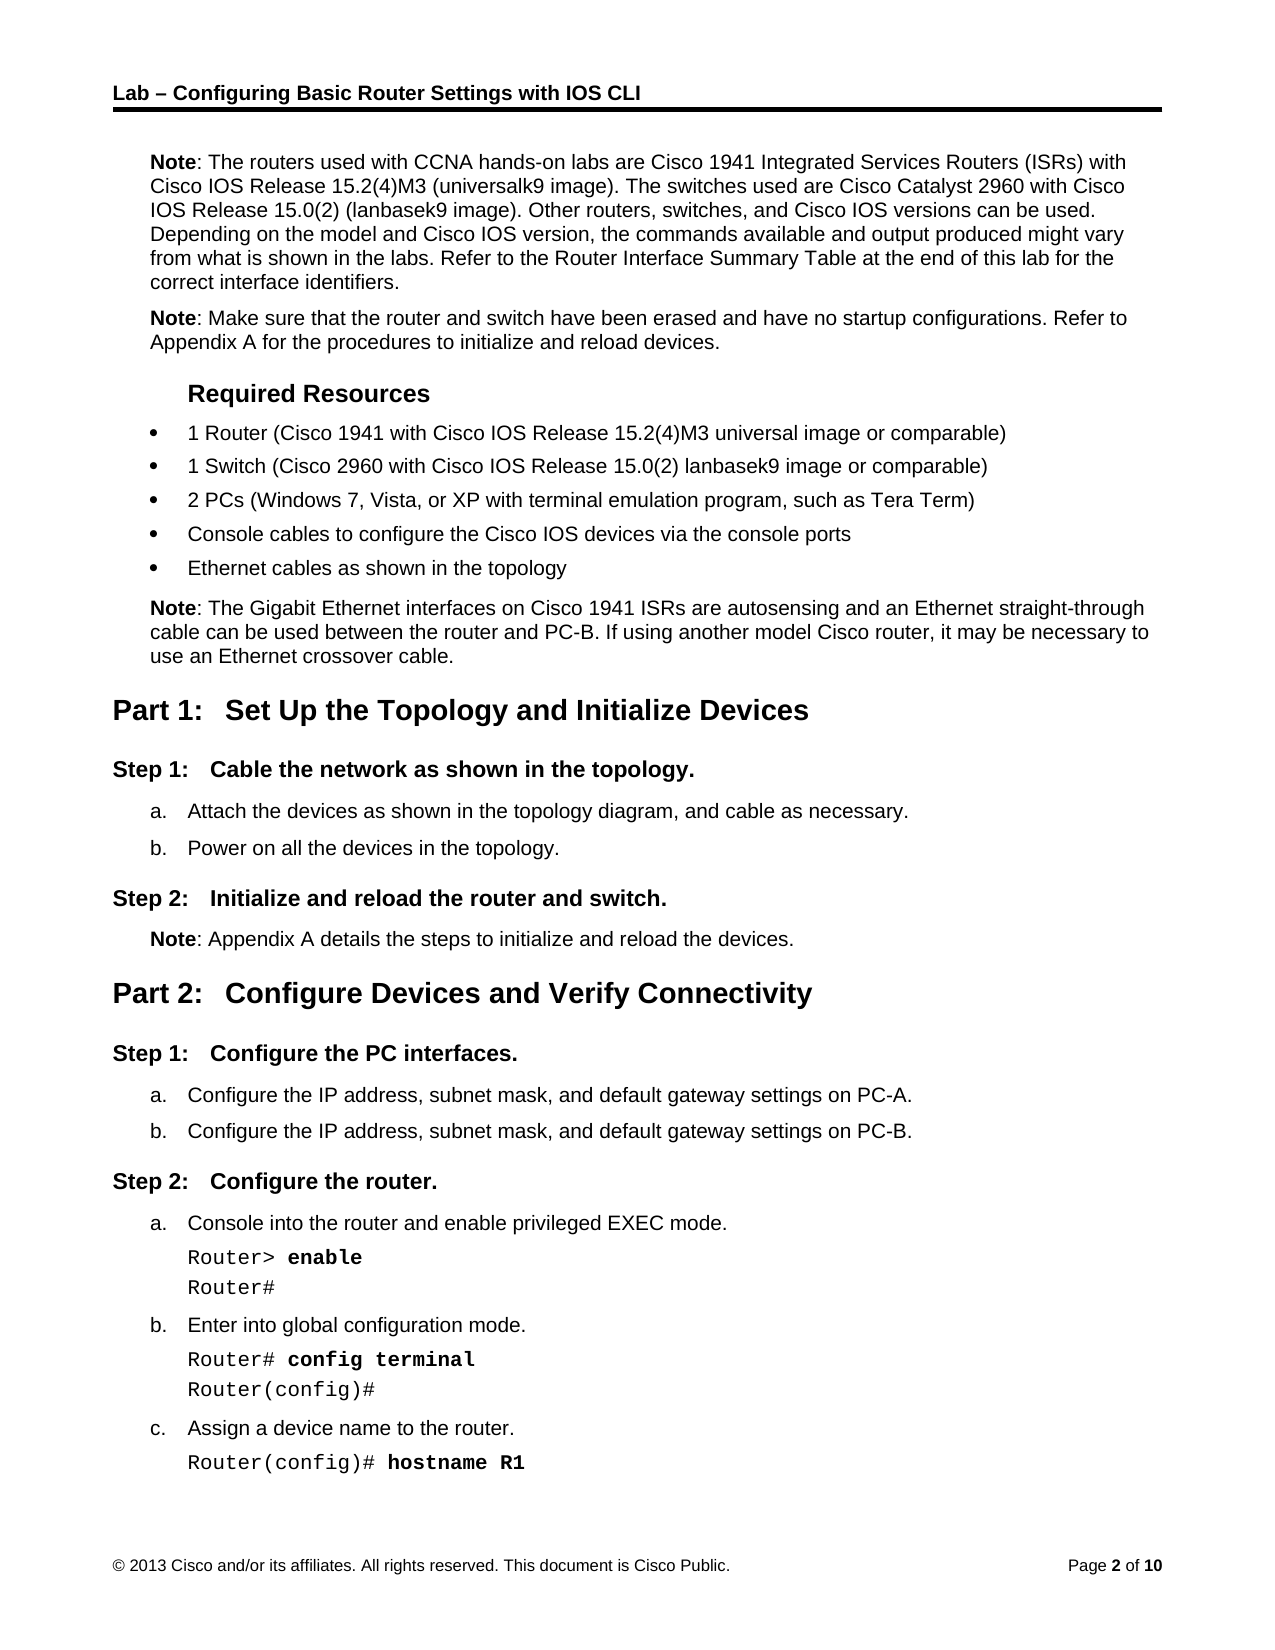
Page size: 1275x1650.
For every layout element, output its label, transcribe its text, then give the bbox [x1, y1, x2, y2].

text Console into the router and enable privileged EXEC mode. [150, 1211, 1162, 1234]
text Assign a device name to the router. [150, 1416, 1162, 1439]
text Router> enable [187, 1247, 1162, 1271]
text Router# config terminal [187, 1349, 1162, 1373]
text Router# [187, 1277, 1162, 1301]
text Router(config)# [187, 1379, 1162, 1403]
text Note: Appendix A details the steps to initialize and reload the devices. [150, 927, 1162, 951]
text Power on all the devices in the topology. [150, 836, 1162, 859]
text Configure the PC interfaces. [112, 1040, 1162, 1066]
text 1 Router (Cisco 1941 with Cisco IOS Release 15.2(4)M3 universal image or comparable) [150, 420, 1162, 444]
text Set Up the Topology and Initialize Devices [112, 693, 1162, 726]
text Configure the IP address, subnet mask, and default gateway settings on PC-A. [150, 1082, 1162, 1106]
text 1 Switch (Cisco 2960 with Cisco IOS Release 15.0(2) lanbasek9 image or comparable) [150, 454, 1162, 478]
text Enter into global configuration mode. [150, 1313, 1162, 1337]
text Note: Make sure that the router and switch have been erased and have no startup configurations. Refer to Appendix A for the procedures to initialize and reload devices. [150, 306, 1162, 354]
text Console cables to configure the Cisco IOS devices via the console ports [150, 522, 1162, 546]
text Initialize and reload the router and switch. [112, 884, 1162, 911]
text Configure Devices and Verify Connectivity [112, 976, 1162, 1010]
text Router(config)# hostname R1 [187, 1452, 1162, 1476]
text Configure the router. [112, 1168, 1162, 1194]
text Configure the IP address, subnet mask, and default gateway settings on PC-B. [150, 1119, 1162, 1143]
text Ethernet cables as shown in the topology [150, 556, 1162, 580]
text Attach the devices as shown in the topology diagram, and cable as necessary. [150, 799, 1162, 823]
text Note: The Gigabit Ethernet interfaces on Cisco 1941 ISRs are autosensing and an Ethernet straight-through cable can be used between the router and PC-B. If using another model Cisco router, it may be necessary to use an Ethernet crossover cable. [150, 596, 1162, 668]
text Note: The routers used with CCNA hands-on labs are Cisco 1941 Integrated Services Routers (ISRs) with Cisco IOS Release 15.2(4)M3 (universalk9 image). The switches used are Cisco Catalyst 2960 with Cisco IOS Release 15.0(2) (lanbasek9 image). Other routers, switches, and Cisco IOS versions can be used. Depending on the model and Cisco IOS version, the commands available and output produced might vary from what is shown in the labs. Refer to the Router Interface Summary Table at the end of this lab for the correct interface identifiers. [150, 150, 1162, 294]
text 2 PCs (Windows 7, Vista, or XP with terminal emulation program, such as Tera Term) [150, 488, 1162, 512]
text Required Resources [112, 379, 1162, 408]
text Cable the network as shown in the topology. [112, 756, 1162, 783]
